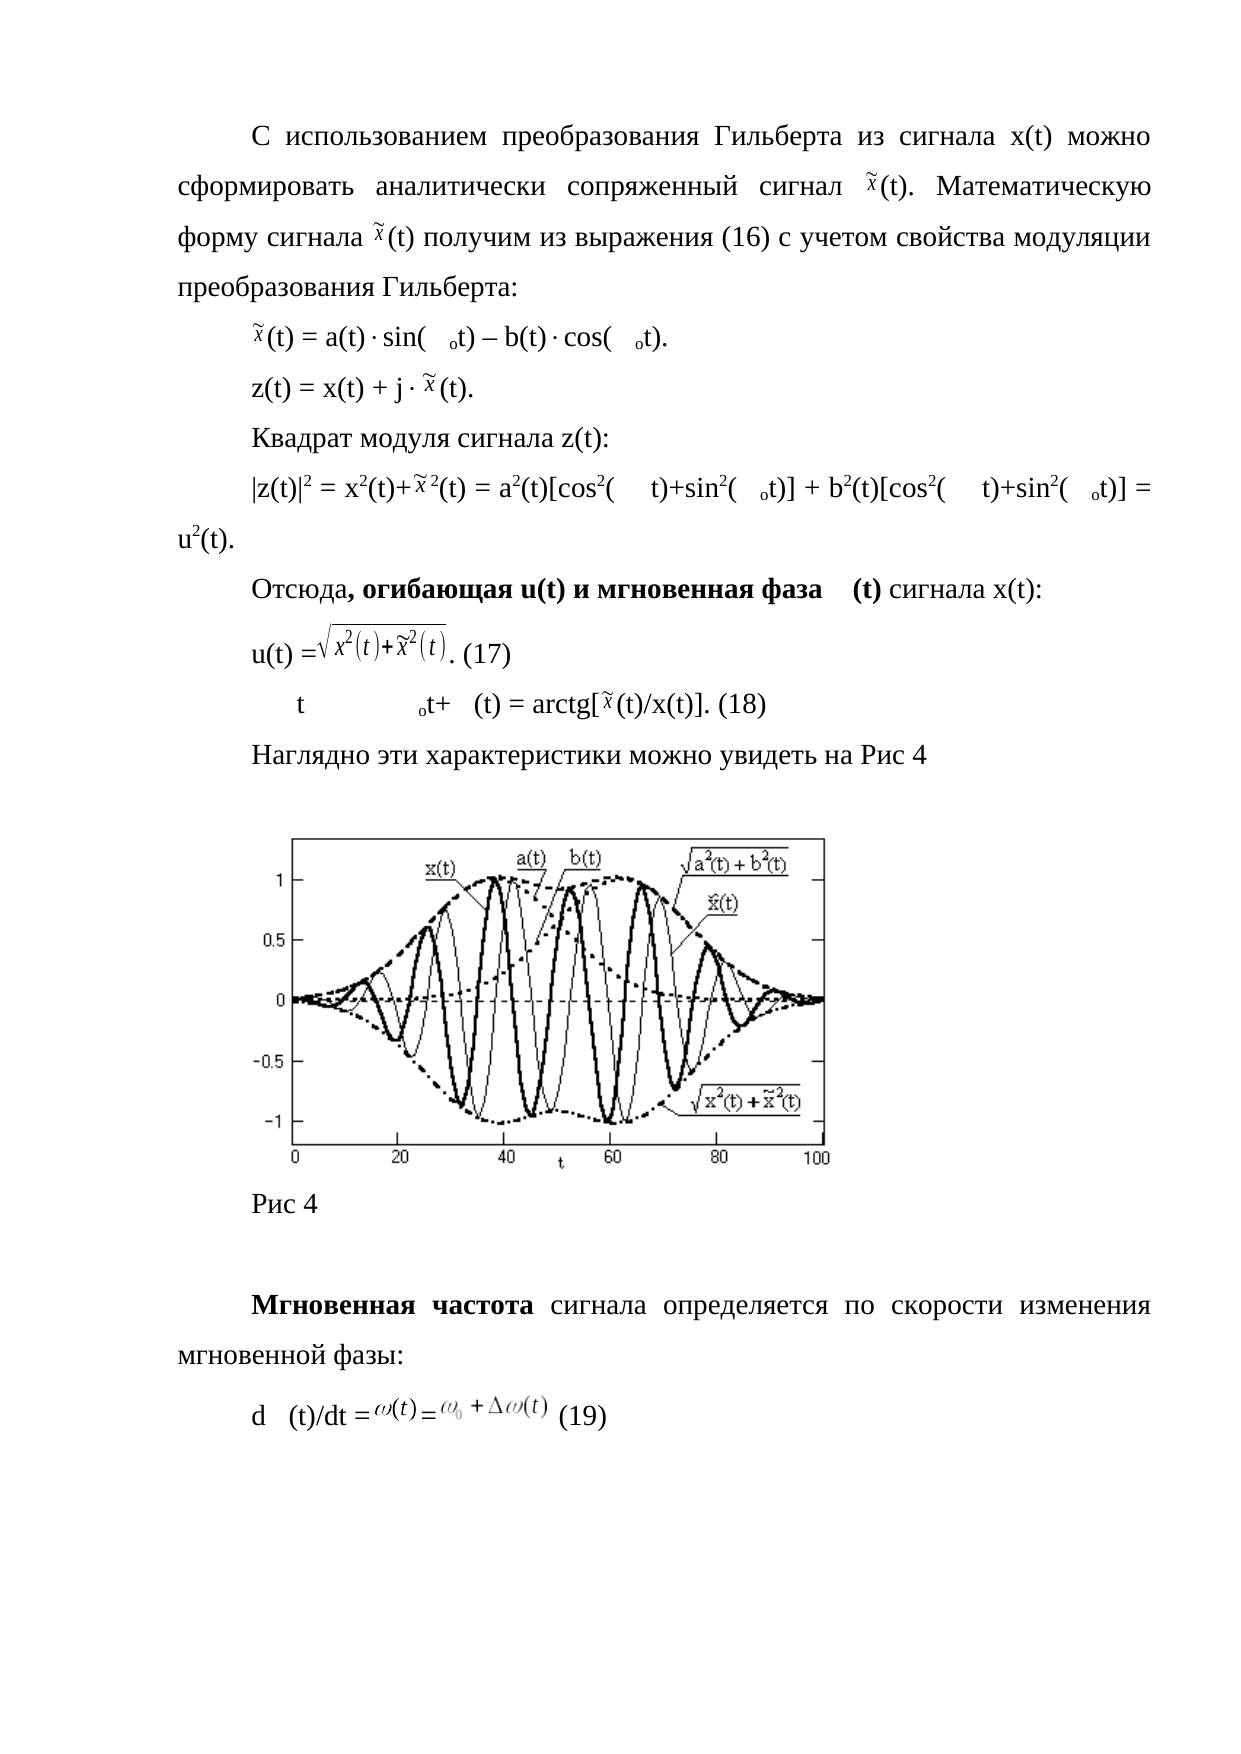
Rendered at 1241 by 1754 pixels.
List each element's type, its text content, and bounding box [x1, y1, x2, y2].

text С использованием преобразования Гильберта из сигнала x(t) можно сформировать аналитически сопряженный сигнал (t). Математическую форму сигнала (t) получим из выражения (16) с учетом свойства модуляции преобразования Гильберта: [177, 118, 1152, 303]
text Наглядно эти характеристики можно увидеть на Рис 4 [177, 737, 1152, 771]
text tot+(t) = arctg[(t)/x(t)]. (18) [177, 687, 1152, 720]
text d(t)/dt == (19) [177, 1388, 1152, 1431]
text u(t) =. (17) [177, 621, 1152, 670]
text (t) = a(t)sin(оt) – b(t)cos(ot). [177, 319, 1152, 353]
text Отсюда, огибающая u(t) и мгновенная фаза (t) сигнала x(t): [177, 571, 1152, 605]
text z(t) = x(t) + j(t). [177, 370, 1152, 403]
picture [251, 837, 831, 1172]
text Мгновенная частота сигнала определяется по скорости изменения мгновенной фазы: [177, 1287, 1152, 1371]
text Квадрат модуля сигнала z(t): [177, 420, 1152, 454]
text Рис 4 [177, 1186, 1152, 1220]
text |z(t)|2 = x2(t)+2(t) = a2(t)[cos2(t)+sin2(ot)] + b2(t)[cos2(t)+sin2(ot)] = u2(t). [177, 471, 1152, 554]
